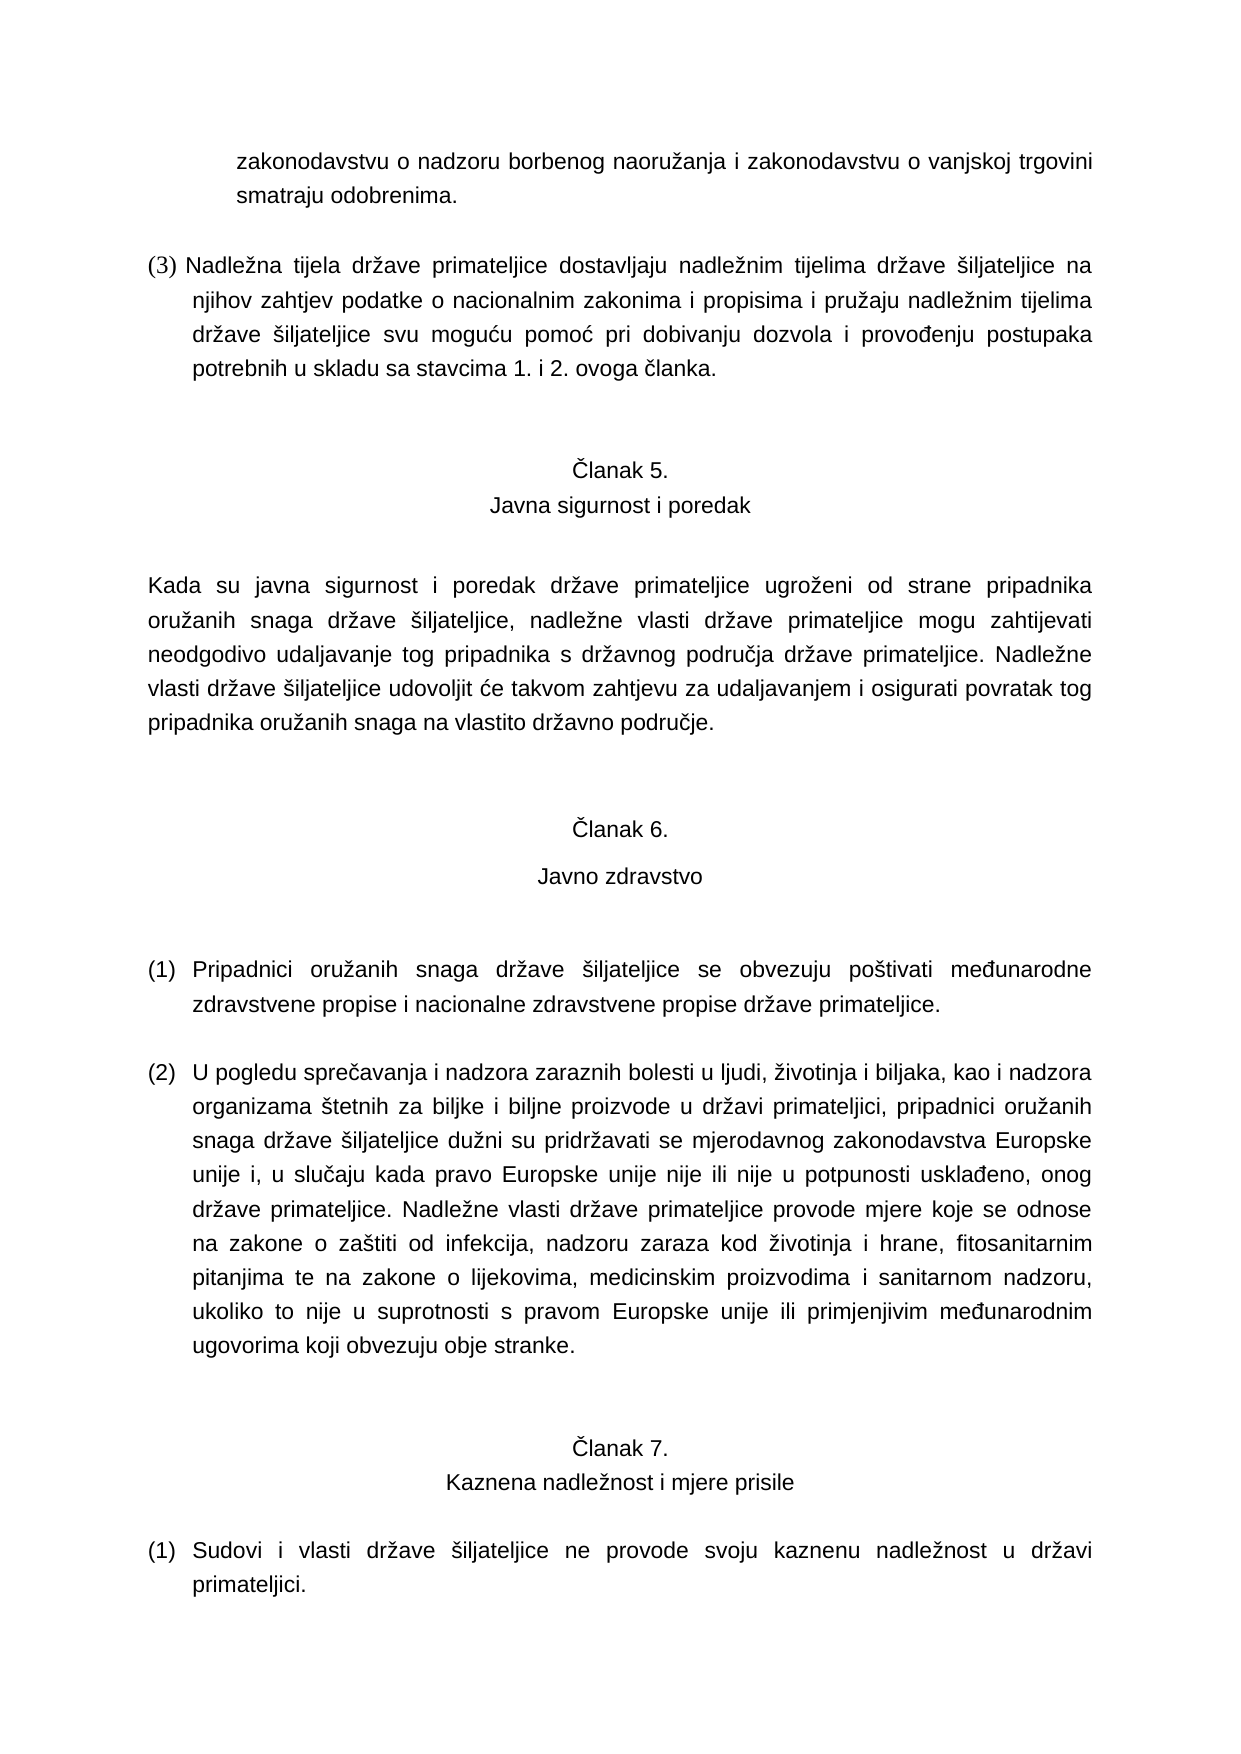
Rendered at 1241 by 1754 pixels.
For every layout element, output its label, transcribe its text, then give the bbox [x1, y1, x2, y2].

text Članak 5. [148, 457, 1093, 484]
text Kaznena nadležnost i mjere prisile [148, 1469, 1093, 1495]
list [192, 148, 1093, 208]
list Sudovi i vlasti države šiljateljice ne provode svoju kaznenu nadležnost u državi primateljici. [148, 1537, 1093, 1598]
list U pogledu sprečavanja i nadzora zaraznih bolesti u ljudi, životinja i biljaka, kao i nadzora organizama štetnih za biljke i biljne proizvode u državi primateljici, pripadnici oružanih snaga države šiljateljice dužni su pridržavati se mjerodavnog zakonodavstva Europske unije i, u slučaju kada pravo Europske unije nije ili nije u potpunosti usklađeno, onog države primateljice. Nadležne vlasti države primateljice provode mjere koje se odnose na zakone o zaštiti od infekcija, nadzoru zaraza kod životinja i hrane, fitosanitarnim pitanjima te na zakone o lijekovima, medicinskim proizvodima i sanitarnom nadzoru, ukoliko to nije u suprotnosti s pravom Europske unije ili primjenjivim međunarodnim ugovorima koji obvezuju obje stranke. [148, 1059, 1093, 1358]
text Javno zdravstvo [148, 863, 1093, 889]
text Članak 7. [148, 1435, 1093, 1461]
text Članak 6. [148, 816, 1093, 843]
text Javna sigurnost i poredak [148, 492, 1093, 518]
list Nadležna tijela države primateljice dostavljaju nadležnim tijelima države šiljateljice na njihov zahtjev podatke o nacionalnim zakonima i propisima i pružaju nadležnim tijelima države šiljateljice svu moguću pomoć pri dobivanju dozvola i provođenju postupaka potrebnih u skladu sa stavcima 1. i 2. ovoga članka. [148, 250, 1093, 381]
list Pripadnici oružanih snaga države šiljateljice se obvezuju poštivati međunarodne zdravstvene propise i nacionalne zdravstvene propise države primateljice. [148, 956, 1093, 1017]
text Kada su javna sigurnost i poredak države primateljice ugroženi od strane pripadnika oružanih snaga države šiljateljice, nadležne vlasti države primateljice mogu zahtijevati neodgodivo udaljavanje tog pripadnika s državnog područja države primateljice. Nadležne vlasti države šiljateljice udovoljit će takvom zahtjevu za udaljavanjem i osigurati povratak tog pripadnika oružanih snaga na vlastito državno područje. [148, 572, 1093, 736]
